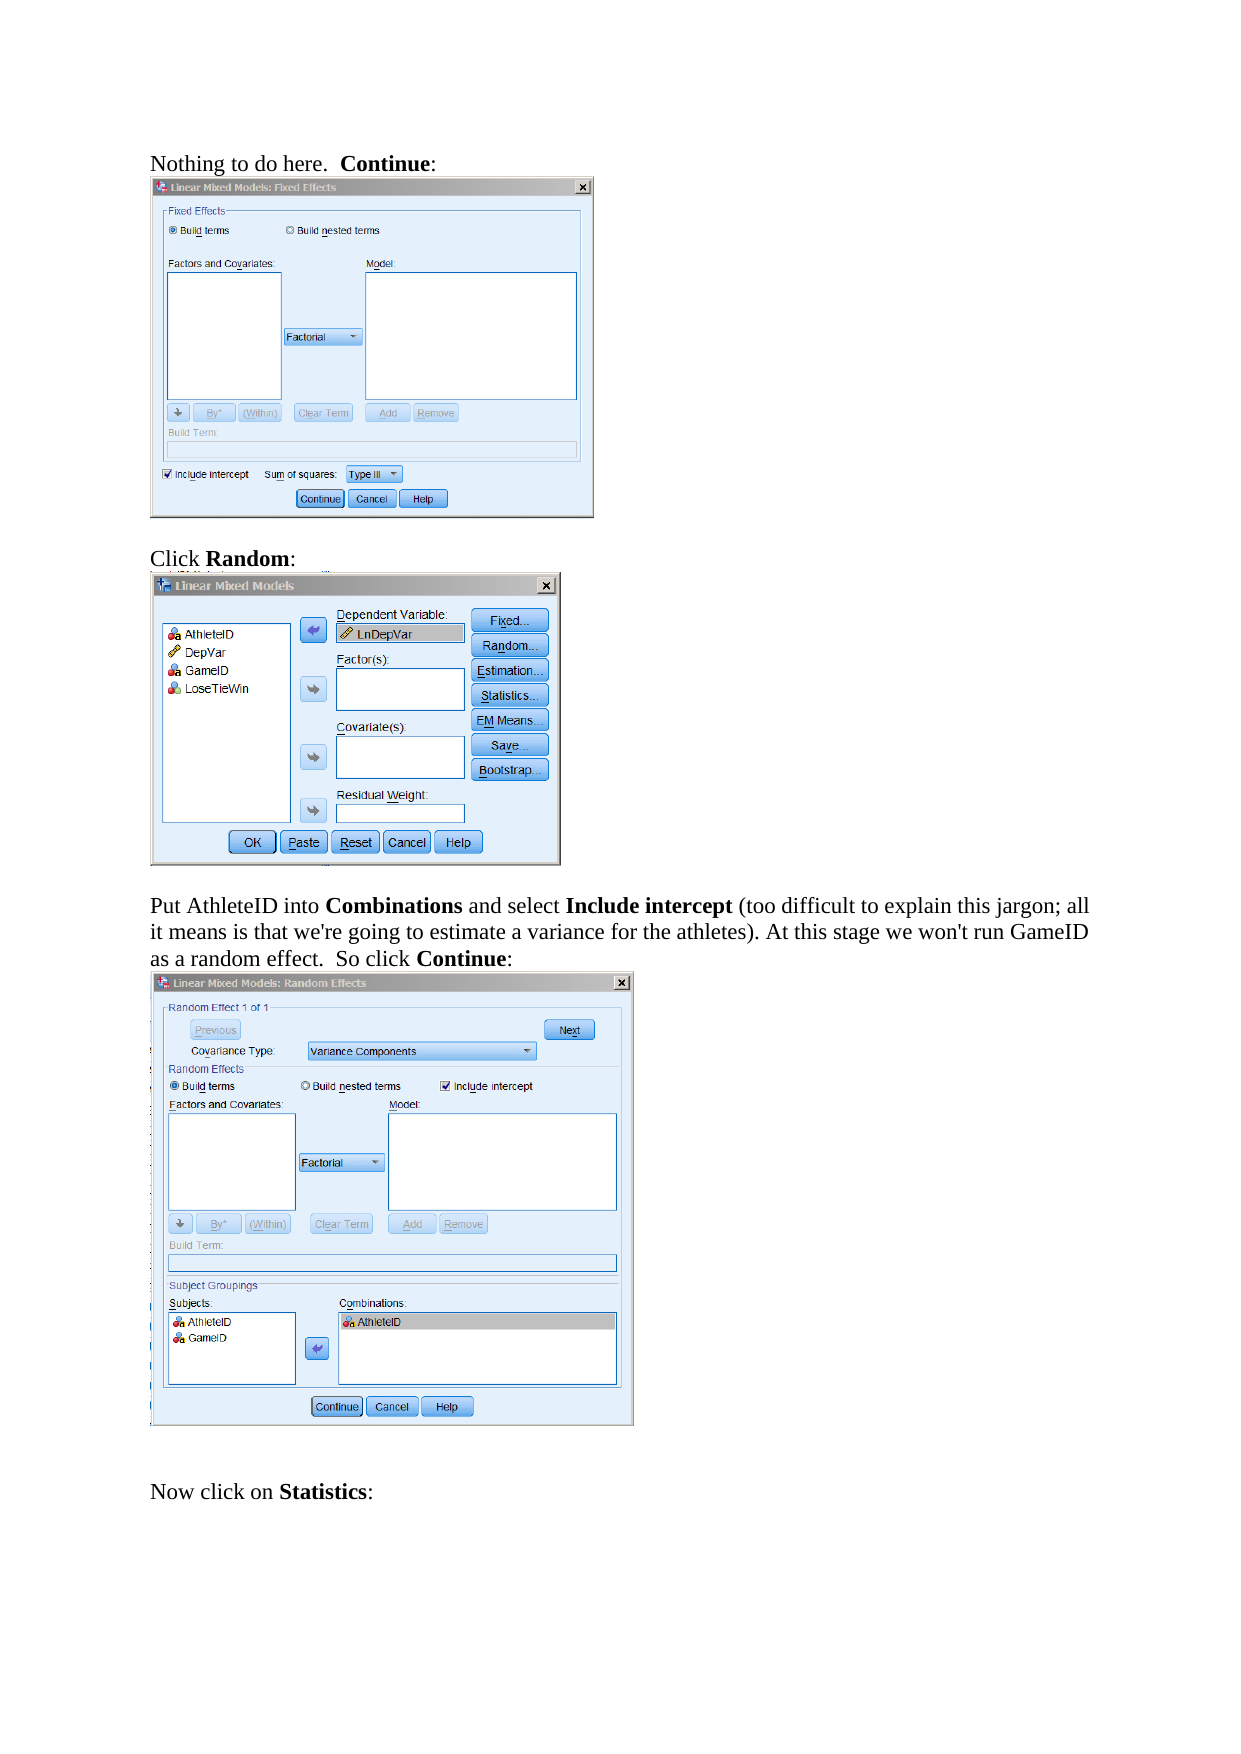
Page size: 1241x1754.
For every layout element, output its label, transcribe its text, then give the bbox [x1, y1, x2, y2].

picture [150, 571, 562, 866]
picture [150, 176, 594, 519]
text Put AthleteID into Combinations and select Include intercept (too difficult to explain this jargon; all it means is that we're going to estimate a variance for the athletes). At this stage we won't run GameID as a random effect. So click Continue: [150, 892, 1090, 971]
text Nothing to do here. Continue: [150, 150, 1090, 176]
text Now click on Statistics: [150, 1478, 1090, 1504]
picture [150, 971, 634, 1426]
text Click Random: [150, 545, 1090, 572]
